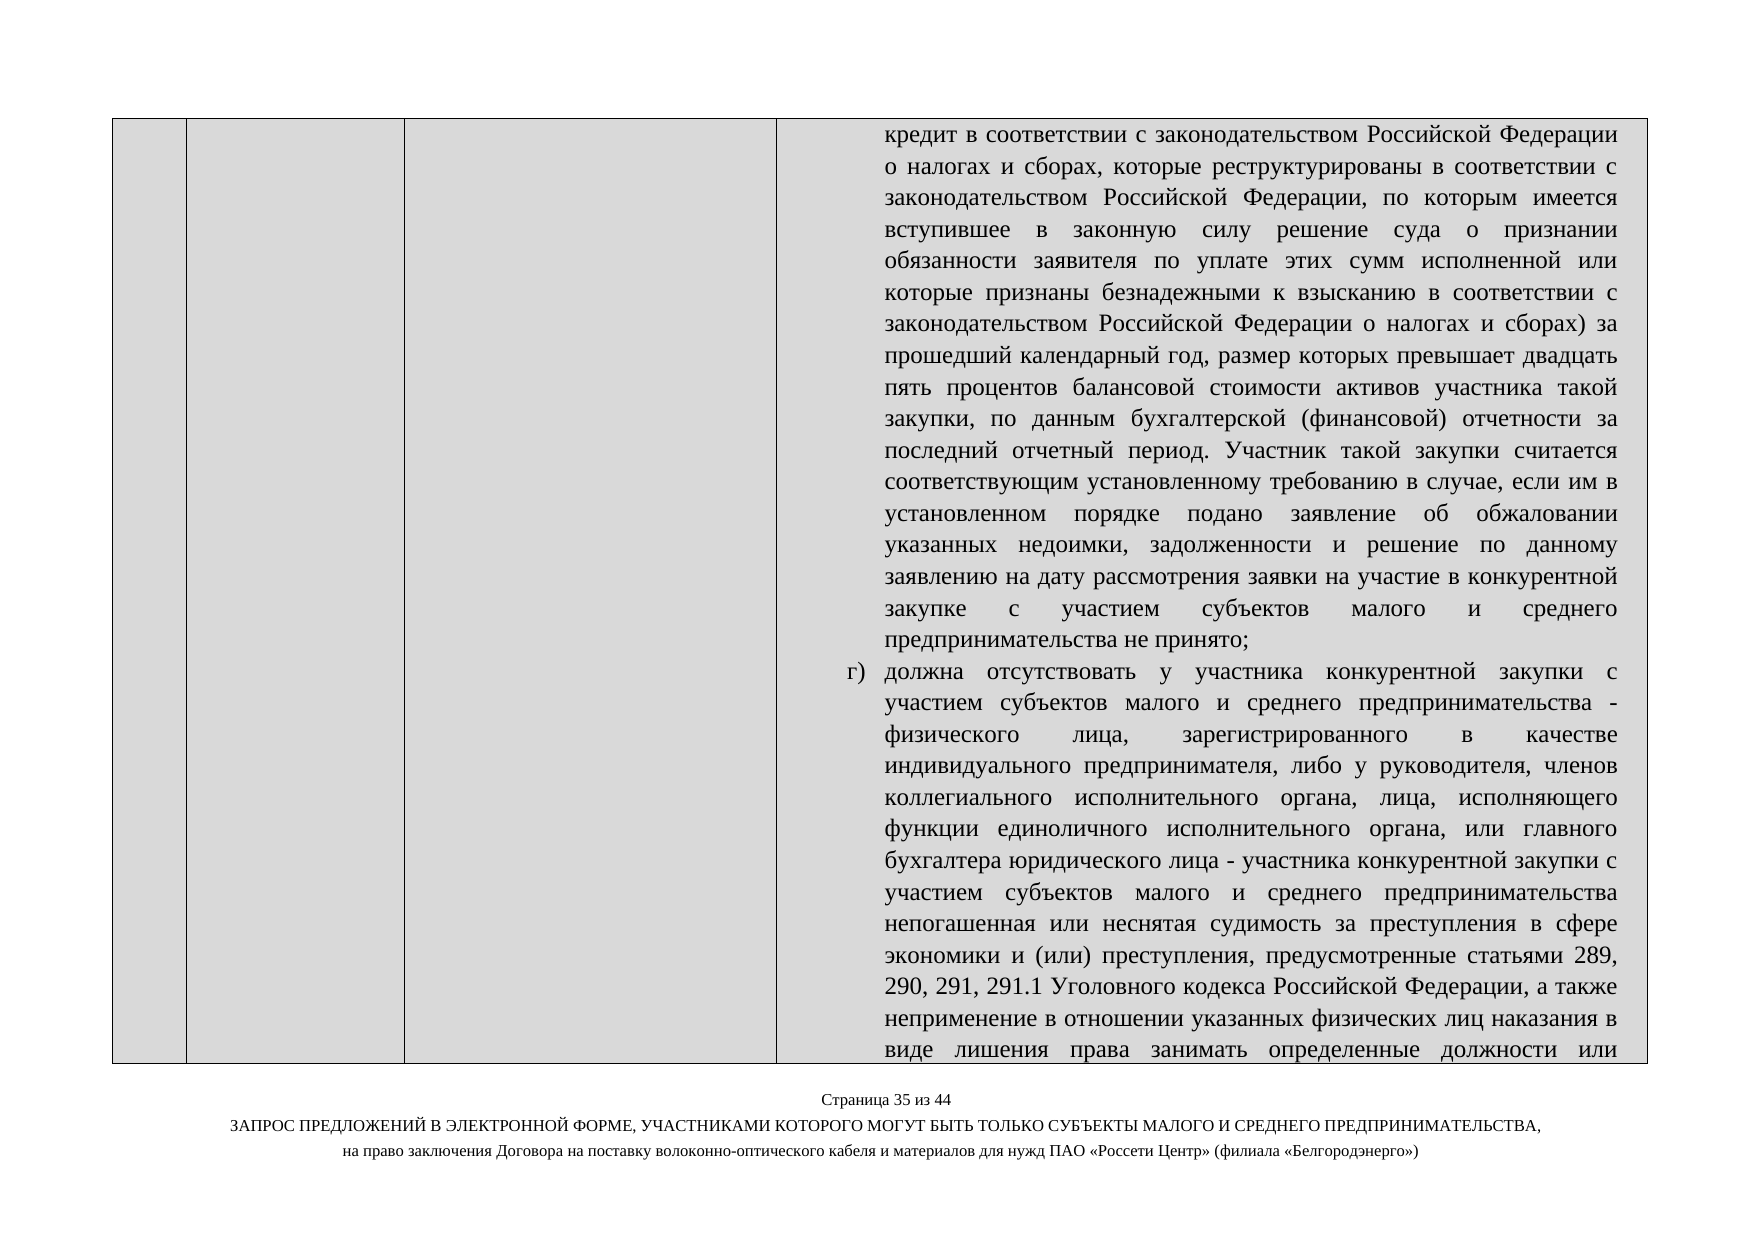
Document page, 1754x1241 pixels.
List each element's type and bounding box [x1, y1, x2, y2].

table_cell [405, 119, 776, 1063]
table_cell [113, 119, 186, 1063]
table_cell [187, 119, 404, 1063]
table_cell [777, 119, 1647, 1063]
